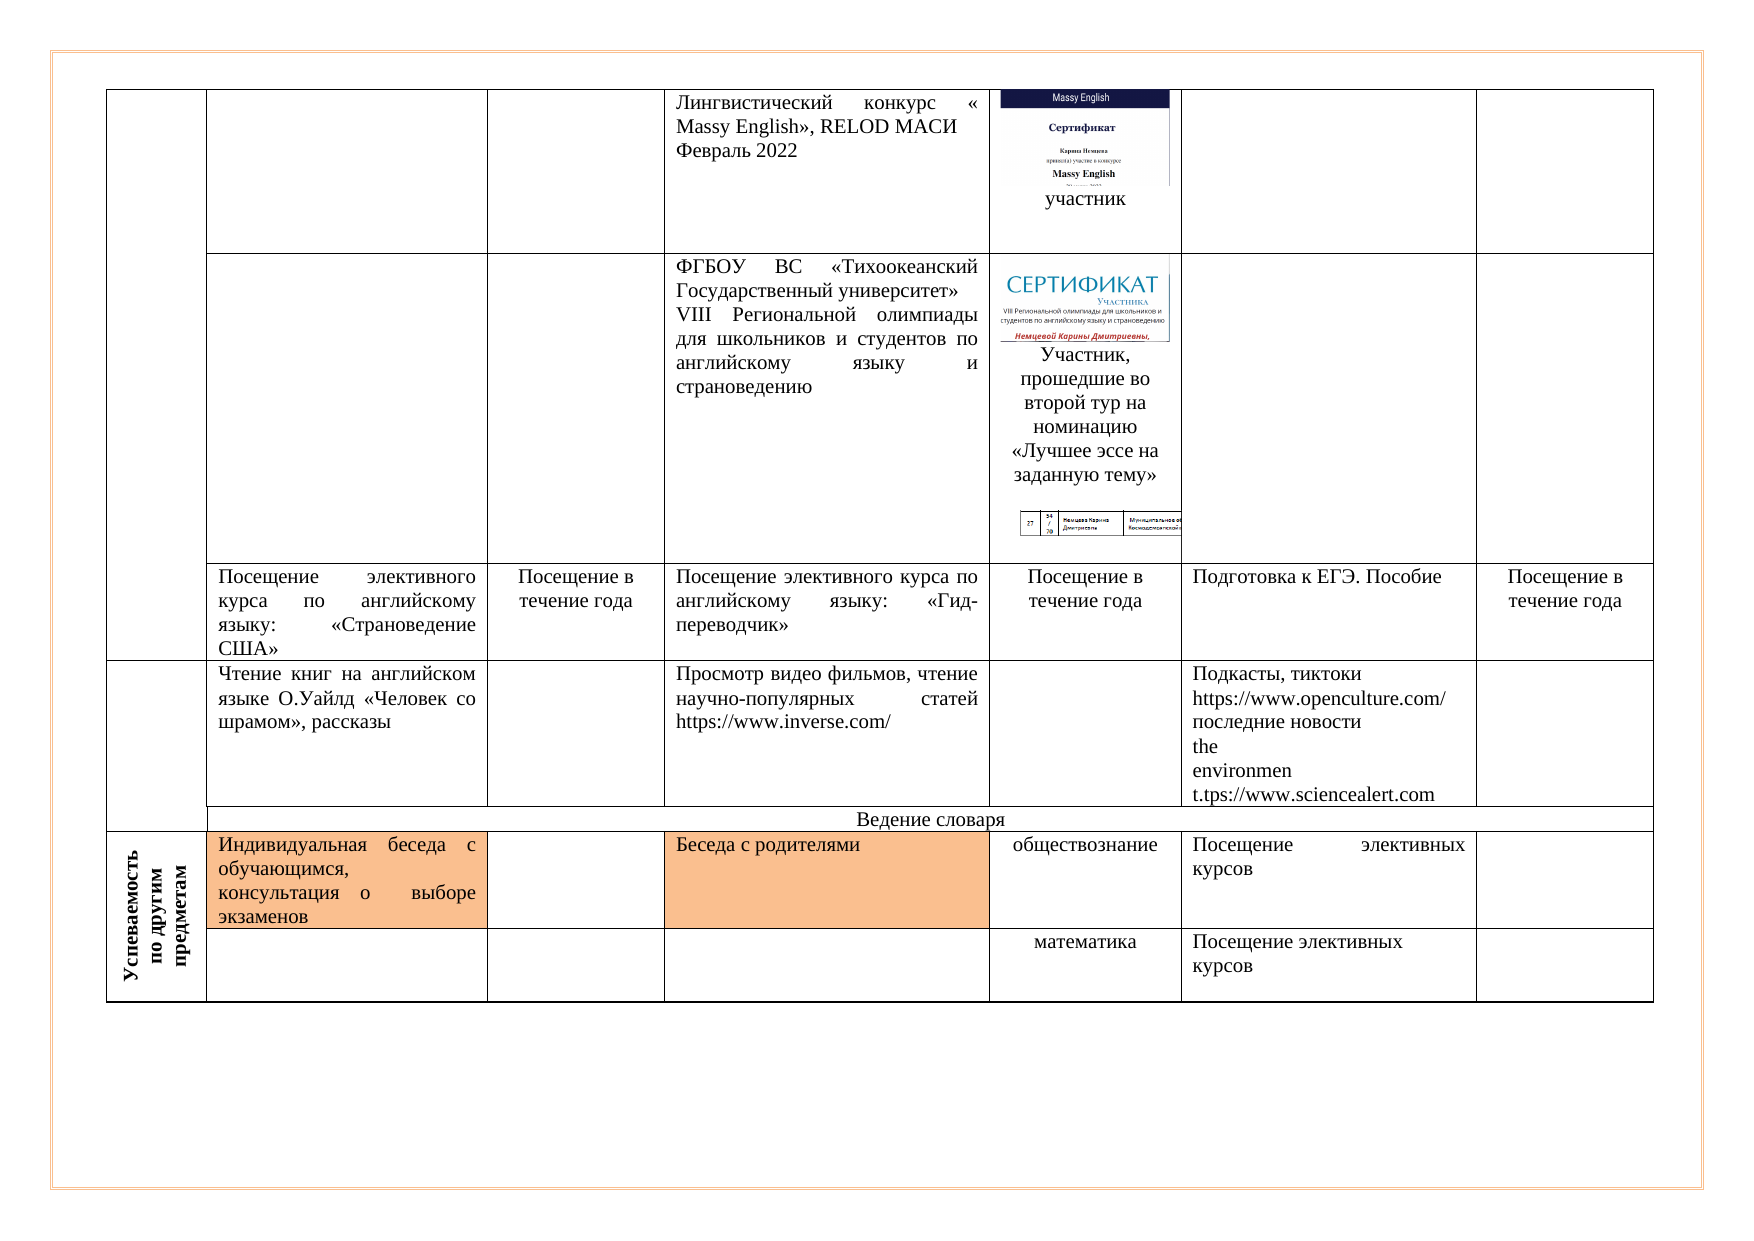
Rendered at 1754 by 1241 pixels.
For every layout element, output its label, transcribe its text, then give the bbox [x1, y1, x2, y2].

table_cell [1477, 661, 1653, 806]
table_cell Просмотр видео фильмов, чтение научно-популярных статей https://www.inverse.com/ [665, 661, 989, 806]
table_cell участник [990, 90, 1181, 253]
table_cell Посещение в течение года [488, 564, 664, 660]
table_cell Успеваемость по другим предметам [107, 832, 206, 1001]
table_cell Подготовка к ЕГЭ. Пособие [1182, 564, 1476, 660]
table_cell [665, 929, 989, 1001]
table_cell [207, 90, 487, 253]
table_cell [1477, 254, 1653, 563]
table_cell [107, 661, 206, 806]
picture [1000, 510, 1182, 563]
table_cell [1477, 832, 1653, 928]
table_cell Посещение в течение года [990, 564, 1181, 660]
table_cell математика [990, 929, 1181, 1001]
table_cell Лингвистический конкурс « Massy English», RELOD МАСИ Февраль 2022 [665, 90, 989, 253]
table_cell Посещение элективного курса по английскому языку: «Страноведение США» [207, 564, 487, 660]
picture [1000, 254, 1170, 342]
table_cell [107, 806, 207, 831]
table_cell [207, 254, 487, 563]
table_cell [488, 90, 664, 253]
picture [1000, 89, 1170, 186]
table_cell Посещение элективных курсов [1182, 832, 1476, 928]
table_cell Посещение элективного курса по английскому языку: «Гид-переводчик» [665, 564, 989, 660]
table_cell [488, 832, 664, 928]
table_cell Беседа с родителями [665, 832, 989, 928]
table_cell [990, 661, 1181, 806]
table_cell Чтение книг на английском языке О.Уайлд «Человек со шрамом», рассказы [207, 661, 487, 806]
table_cell обществознание [990, 832, 1181, 928]
table_cell Подкасты, тиктоки https://www.openculture.com/ последние новости the environment.tps://www.sciencealert.com [1182, 661, 1476, 806]
table_cell [488, 929, 664, 1001]
table_cell Ведение словаря [208, 807, 1653, 831]
table_cell Индивидуальная беседа с обучающимся, консультация о выборе экзаменов [207, 832, 487, 928]
table_cell ФГБОУ ВС «Тихоокеанский Государственный университет» VIII Региональной олимпиады для школьников и студентов по английскому языку и страноведению [665, 254, 989, 563]
table_cell [1182, 90, 1476, 253]
table_cell [1477, 90, 1653, 253]
table_cell [1182, 254, 1476, 563]
table_cell [1477, 929, 1653, 1001]
table_cell Участник, прошедшие во второй тур на номинацию «Лучшее эссе на заданную тему» [990, 254, 1181, 563]
table_cell [488, 254, 664, 563]
table_cell Посещение в течение года [1477, 564, 1653, 660]
table_cell [207, 929, 487, 1001]
table_cell [488, 661, 664, 806]
table_cell Посещение элективных курсов [1182, 929, 1476, 1001]
